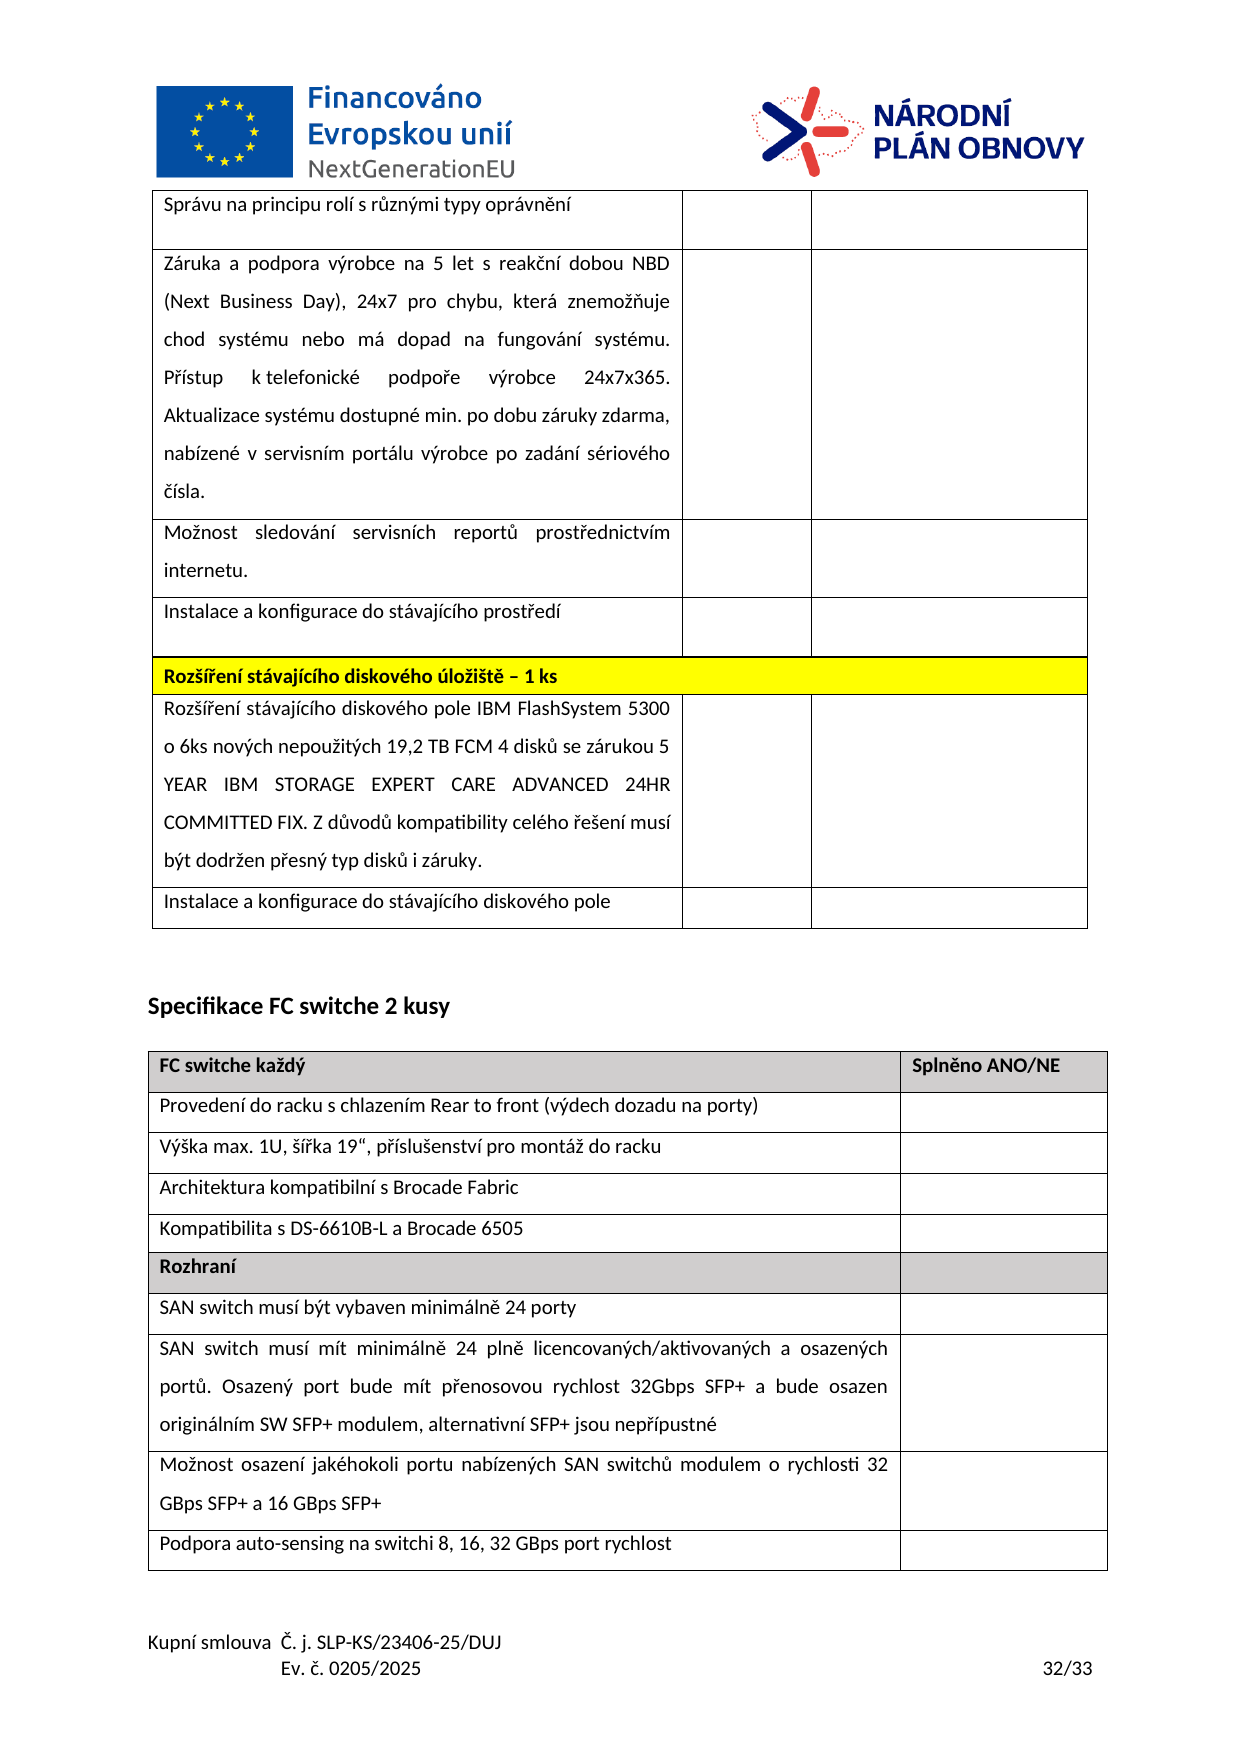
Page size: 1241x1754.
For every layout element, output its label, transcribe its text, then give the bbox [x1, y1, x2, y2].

table_cell [812, 888, 1087, 928]
table_cell [812, 598, 1087, 656]
table_cell [901, 1531, 1107, 1570]
table_cell Rozhraní [149, 1253, 900, 1293]
table_cell [901, 1093, 1107, 1132]
table_cell [812, 191, 1087, 249]
table_cell Správu na principu rolí s různými typy oprávnění [153, 191, 682, 249]
text Specifikace FC switche 2 kusy [148, 990, 1093, 1020]
table_cell [683, 520, 811, 597]
table_cell [901, 1335, 1107, 1451]
table_cell Možnost osazení jakéhokoli portu nabízených SAN switchů modulem o rychlosti 32 GBps SFP+ a 16 GBps SFP+ [149, 1452, 900, 1529]
table_cell [683, 598, 811, 656]
table_cell Podpora auto-sensing na switchi 8, 16, 32 GBps port rychlost [149, 1531, 900, 1570]
table_cell [901, 1452, 1107, 1529]
table_cell Možnost sledování servisních reportů prostřednictvím internetu. [153, 520, 682, 597]
table_cell [683, 250, 811, 518]
picture [147, 73, 1093, 190]
table_cell [901, 1253, 1107, 1293]
table_cell Rozšíření stávajícího diskového úložiště – 1 ks [153, 658, 1087, 694]
table_cell [812, 520, 1087, 597]
table_cell [683, 191, 811, 249]
table_cell Výška max. 1U, šířka 19“, příslušenství pro montáž do racku [149, 1133, 900, 1173]
table_cell Instalace a konfigurace do stávajícího prostředí [153, 598, 682, 656]
table_cell Rozšíření stávajícího diskového pole IBM FlashSystem 5300 o 6ks nových nepoužitých 19,2 TB FCM 4 disků se zárukou 5 YEAR IBM STORAGE EXPERT CARE ADVANCED 24HR COMMITTED FIX. Z důvodů kompatibility celého řešení musí být dodržen přesný typ disků i záruky. [153, 695, 682, 887]
table_cell [901, 1133, 1107, 1173]
table_cell SAN switch musí být vybaven minimálně 24 porty [149, 1294, 900, 1334]
table_cell Architektura kompatibilní s Brocade Fabric [149, 1174, 900, 1214]
table_cell SAN switch musí mít minimálně 24 plně licencovaných/aktivovaných a osazených portů. Osazený port bude mít přenosovou rychlost 32Gbps SFP+ a bude osazen originálním SW SFP+ modulem, alternativní SFP+ jsou nepřípustné [149, 1335, 900, 1451]
table_cell [901, 1294, 1107, 1334]
table_cell [812, 250, 1087, 518]
table_cell [901, 1174, 1107, 1214]
table_cell Záruka a podpora výrobce na 5 let s reakční dobou NBD (Next Business Day), 24x7 pro chybu, která znemožňuje chod systému nebo má dopad na fungování systému. Přístup k telefonické podpoře výrobce 24x7x365. Aktualizace systému dostupné min. po dobu záruky zdarma, nabízené v servisním portálu výrobce po zadání sériového čísla. [153, 250, 682, 518]
table_cell [683, 888, 811, 928]
table_cell Kompatibilita s DS-6610B-L a Brocade 6505 [149, 1215, 900, 1252]
table_header FC switche každý [149, 1052, 900, 1092]
table_cell Provedení do racku s chlazením Rear to front (výdech dozadu na porty) [149, 1093, 900, 1132]
table_header Splněno ANO/NE [901, 1052, 1107, 1092]
table_cell [812, 695, 1087, 887]
table_cell Instalace a konfigurace do stávajícího diskového pole [153, 888, 682, 928]
table_cell [901, 1215, 1107, 1252]
table_cell [683, 695, 811, 887]
